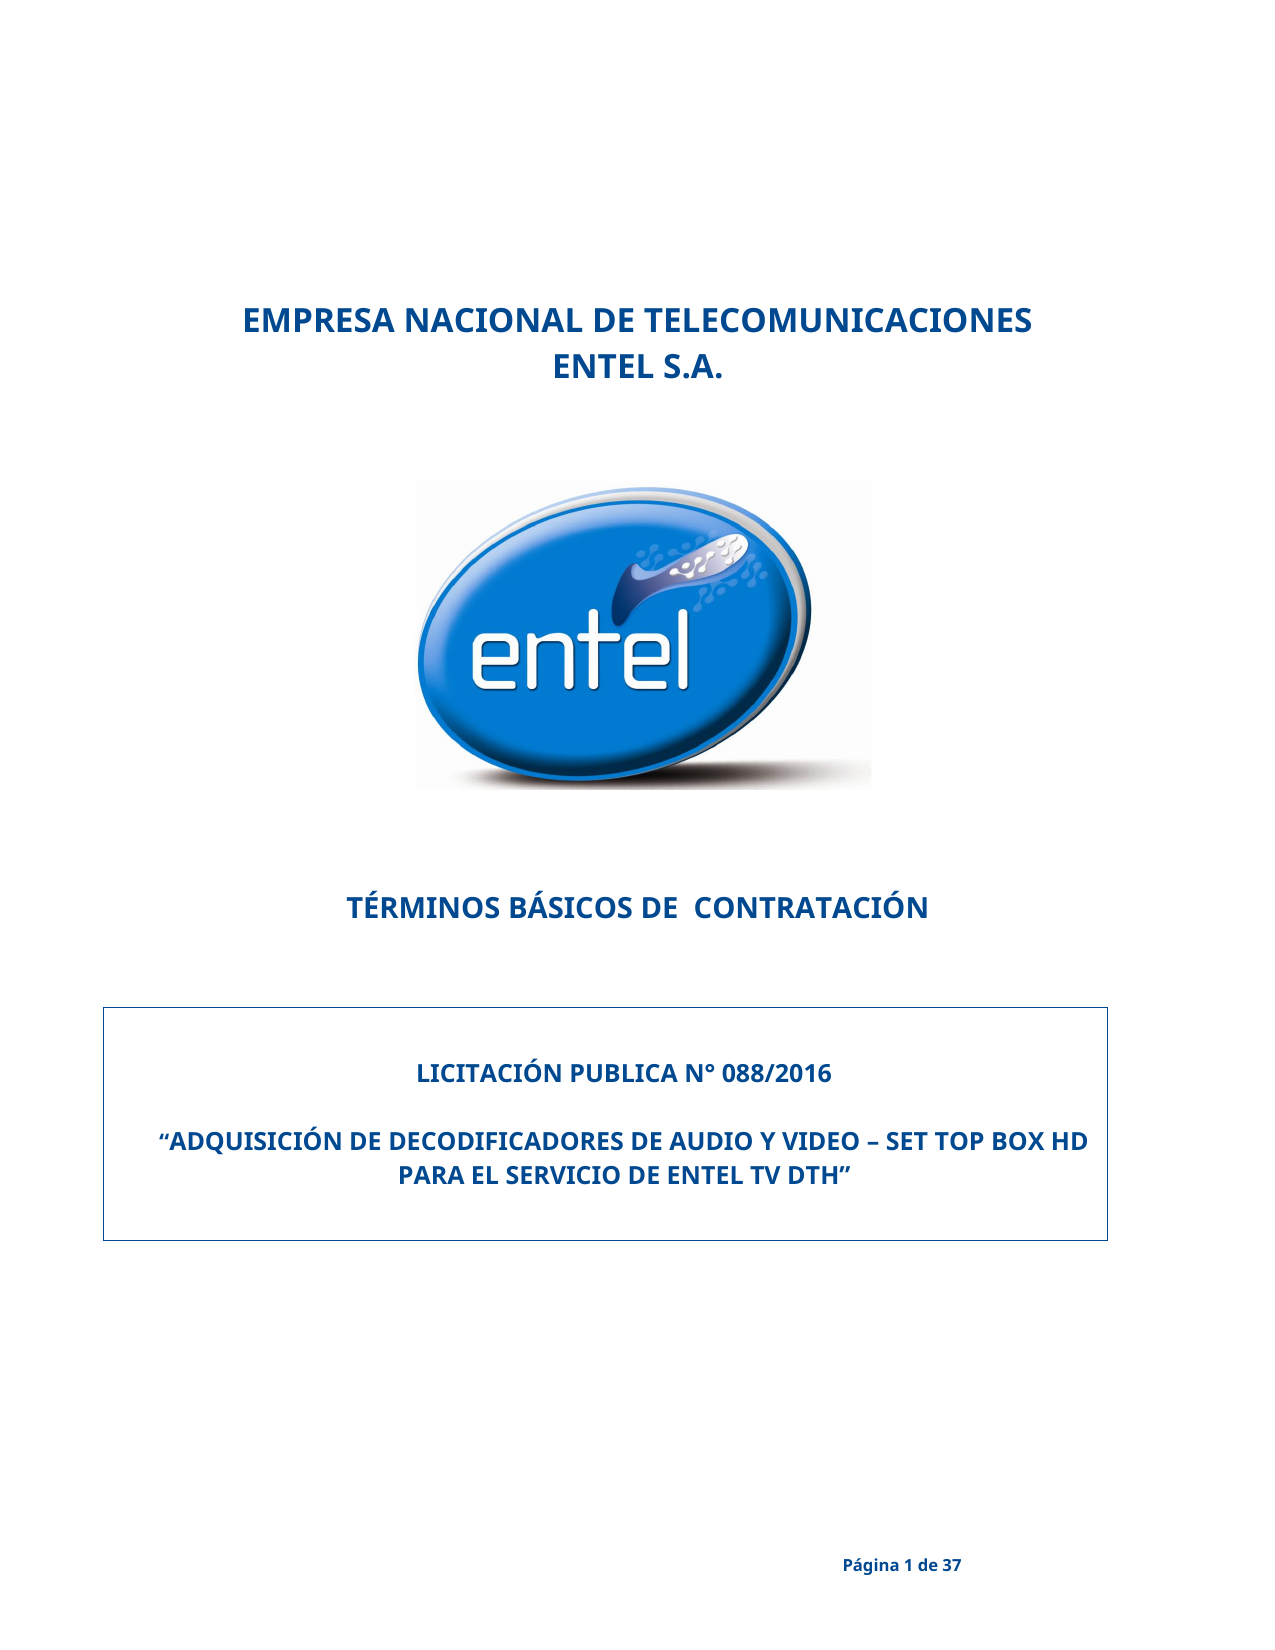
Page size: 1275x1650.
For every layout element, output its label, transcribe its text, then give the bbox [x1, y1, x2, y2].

picture [414, 481, 872, 790]
table_header LICITACIÓN PUBLICA N° 088/2016 “ADQUISICIÓN DE DECODIFICADORES DE AUDIO Y VIDEO – SET TOP BOX HD PARA EL SERVICIO DE ENTEL TV DTH” [104, 1008, 1107, 1239]
text EMPRESA NACIONAL DE TELECOMUNICACIONES [148, 297, 1127, 343]
text TÉRMINOS BÁSICOS DE CONTRATACIÓN [148, 888, 1127, 927]
text ENTEL S.A. [148, 343, 1127, 388]
